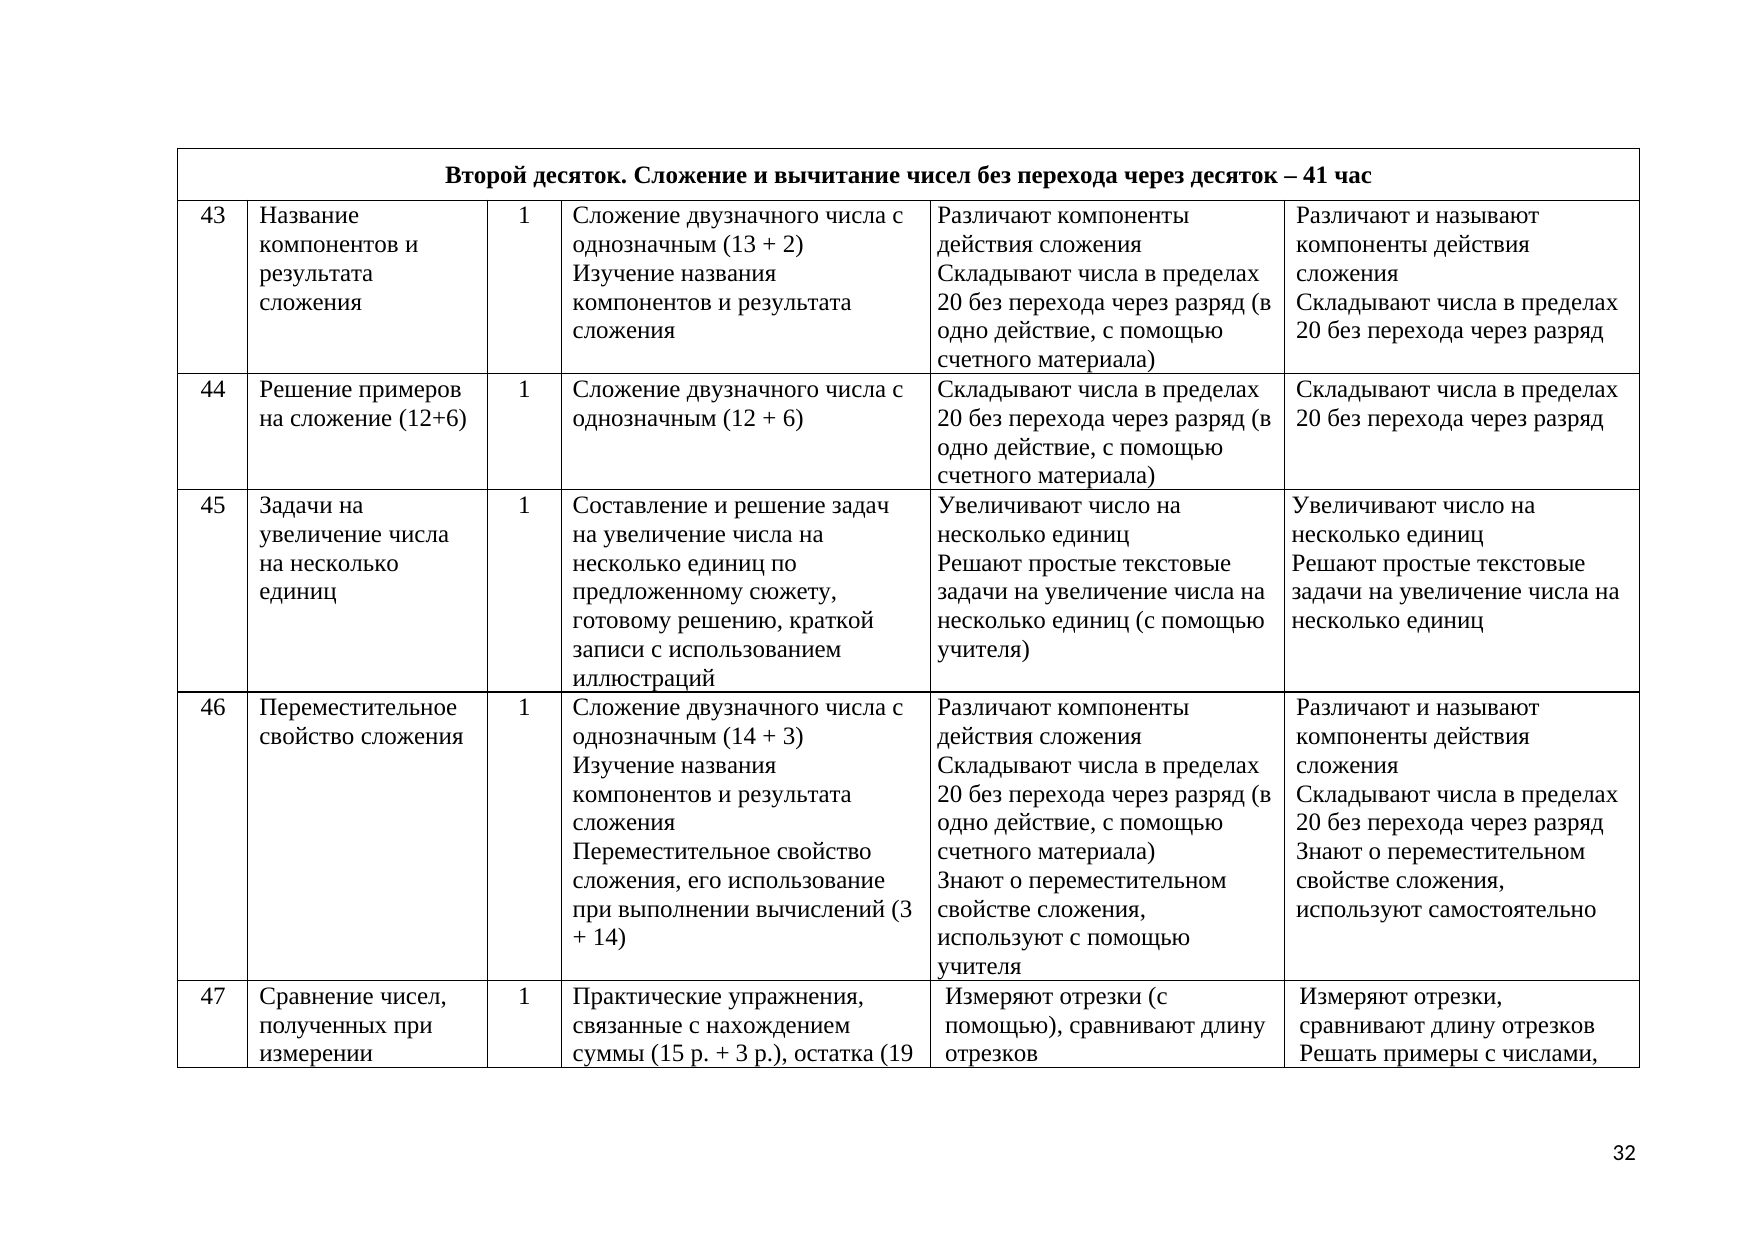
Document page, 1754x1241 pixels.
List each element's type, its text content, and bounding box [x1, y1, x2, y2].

table_cell Различают компоненты действия сложения Складывают числа в пределах 20 без перехода через разряд (в одно действие, с помощью счетного материала) Знают о переместительном свойстве сложения, используют с помощью учителя [931, 693, 1284, 980]
table_cell 46 [178, 693, 247, 980]
table_cell 1 [488, 201, 561, 373]
table_cell Различают компоненты действия сложения Складывают числа в пределах 20 без перехода через разряд (в одно действие, с помощью счетного материала) [931, 201, 1284, 373]
table_cell 1 [488, 374, 561, 489]
table_cell 47 [178, 981, 247, 1067]
table_cell Увеличивают число на несколько единиц Решают простые текстовые задачи на увеличение числа на несколько единиц (с помощью учителя) [931, 490, 1284, 691]
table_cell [562, 981, 930, 1067]
table_cell Увеличивают число на несколько единиц Решают простые текстовые задачи на увеличение числа на несколько единиц [1285, 490, 1639, 691]
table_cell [931, 981, 1284, 1067]
table_cell Название компонентов и результата сложения [248, 201, 487, 373]
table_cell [1285, 981, 1639, 1067]
table_cell Складывают числа в пределах 20 без перехода через разряд (в одно действие, с помощью счетного материала) [931, 374, 1284, 489]
table_cell Решение примеров на сложение (12+6) [248, 374, 487, 489]
table_cell 43 [178, 201, 247, 373]
table_cell 1 [488, 490, 561, 691]
table_cell Сложение двузначного числа с однозначным (14 + 3) Изучение названия компонентов и результата сложения Переместительное свойство сложения, его использование при выполнении вычислений (3 + 14) [562, 693, 930, 980]
table_cell Сложение двузначного числа с однозначным (12 + 6) [562, 374, 930, 489]
table_header Второй десяток. Сложение и вычитание чисел без перехода через десяток – 41 час [178, 149, 1639, 199]
table_cell Задачи на увеличение числа на несколько единиц [248, 490, 487, 691]
table_cell Складывают числа в пределах 20 без перехода через разряд [1285, 374, 1639, 489]
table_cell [248, 981, 487, 1067]
table_cell Различают и называют компоненты действия сложения Складывают числа в пределах 20 без перехода через разряд Знают о переместительном свойстве сложения, используют самостоятельно [1285, 693, 1639, 980]
table_cell Различают и называют компоненты действия сложения Складывают числа в пределах 20 без перехода через разряд [1285, 201, 1639, 373]
table_cell 44 [178, 374, 247, 489]
table_cell 1 [488, 693, 561, 980]
table_cell Сложение двузначного числа с однозначным (13 + 2) Изучение названия компонентов и результата сложения [562, 201, 930, 373]
table_cell 1 [488, 981, 561, 1067]
table_cell Составление и решение задач на увеличение числа на несколько единиц по предложенному сюжету, готовому решению, краткой записи с использованием иллюстраций [562, 490, 930, 691]
table_cell Переместительное свойство сложения [248, 693, 487, 980]
table_cell 45 [178, 490, 247, 691]
